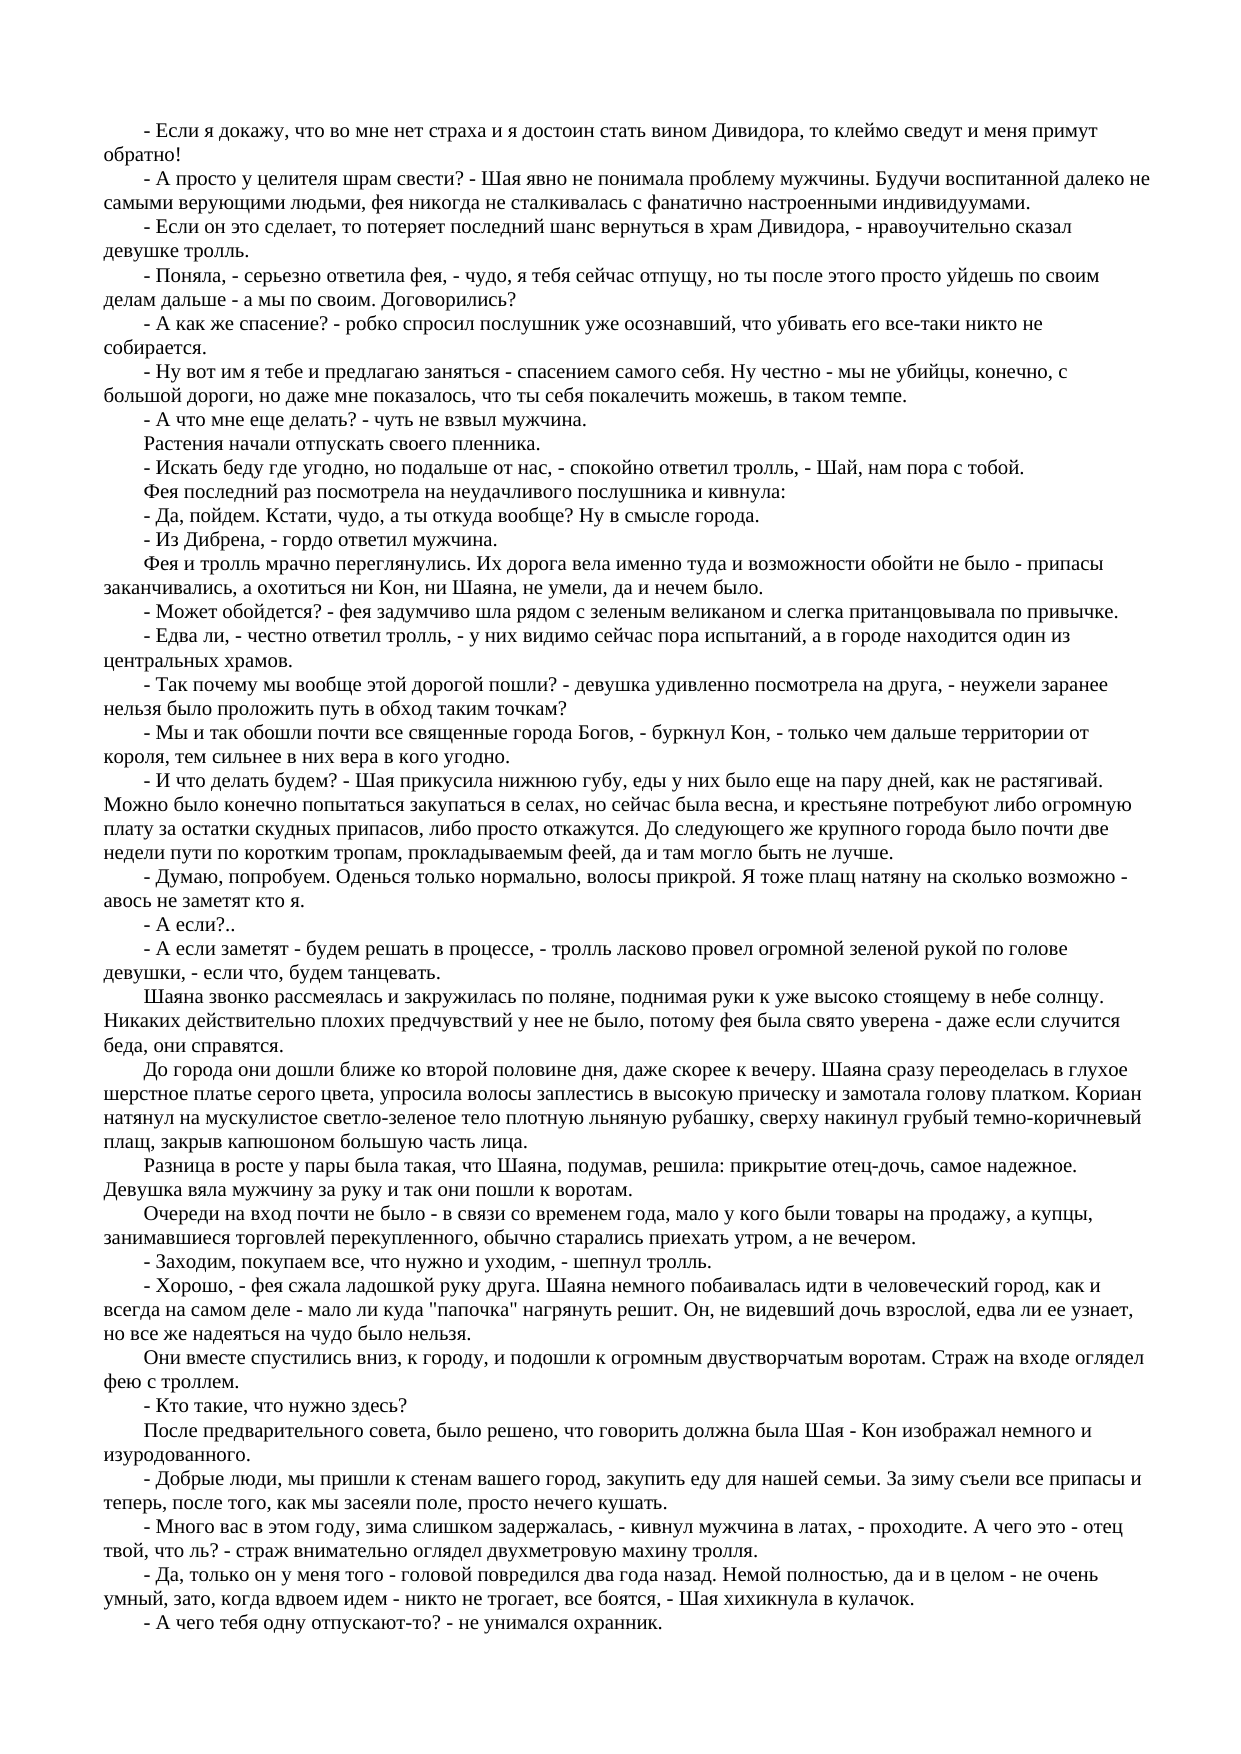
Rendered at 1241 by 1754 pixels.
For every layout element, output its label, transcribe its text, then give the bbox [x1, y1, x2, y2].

text - Кто такие, что нужно здесь? [103, 1393, 1152, 1417]
text - Да, пойдем. Кстати, чудо, а ты откуда вообще? Ну в смысле города. [103, 503, 1152, 527]
text Шаяна звонко рассмеялась и закружилась по поляне, поднимая руки к уже высоко стоящему в небе солнцу. Никаких действительно плохих предчувствий у нее не было, потому фея была свято уверена - даже если случится беда, они справятся. [103, 984, 1152, 1057]
text - А если заметят - будем решать в процессе, - тролль ласково провел огромной зеленой рукой по голове девушки, - если что, будем танцевать. [103, 936, 1152, 984]
text До города они дошли ближе ко второй половине дня, даже скорее к вечеру. Шаяна сразу переоделась в глухое шерстное платье серого цвета, упросила волосы заплестись в высокую прическу и замотала голову платком. Кориан натянул на мускулистое светло-зеленое тело плотную льняную рубашку, сверху накинул грубый темно-коричневый плащ, закрыв капюшоном большую часть лица. [103, 1057, 1152, 1153]
text - Едва ли, - честно ответил тролль, - у них видимо сейчас пора испытаний, а в городе находится один из центральных храмов. [103, 623, 1152, 672]
text - И что делать будем? - Шая прикусила нижнюю губу, еды у них было еще на пару дней, как не растягивай. Можно было конечно попытаться закупаться в селах, но сейчас была весна, и крестьяне потребуют либо огромную плату за остатки скудных припасов, либо просто откажутся. До следующего же крупного города было почти две недели пути по коротким тропам, прокладываемым феей, да и там могло быть не лучше. [103, 768, 1152, 864]
text Разница в росте у пары была такая, что Шаяна, подумав, решила: прикрытие отец-дочь, самое надежное. Девушка вяла мужчину за руку и так они пошли к воротам. [103, 1153, 1152, 1201]
text - А если?.. [103, 912, 1152, 936]
text - Мы и так обошли почти все священные города Богов, - буркнул Кон, - только чем дальше территории от короля, тем сильнее в них вера в кого угодно. [103, 720, 1152, 768]
text - Много вас в этом году, зима слишком задержалась, - кивнул мужчина в латах, - проходите. А чего это - отец твой, что ль? - страж внимательно оглядел двухметровую махину тролля. [103, 1514, 1152, 1562]
text Очереди на вход почти не было - в связи со временем года, мало у кого были товары на продажу, а купцы, занимавшиеся торговлей перекупленного, обычно старались приехать утром, а не вечером. [103, 1201, 1152, 1249]
text - А просто у целителя шрам свести? - Шая явно не понимала проблему мужчины. Будучи воспитанной далеко не самыми верующими людьми, фея никогда не сталкивалась с фанатично настроенными индивидуумами. [103, 166, 1152, 214]
text - Если он это сделает, то потеряет последний шанс вернуться в храм Дивидора, - нравоучительно сказал девушке тролль. [103, 214, 1152, 262]
text - Из Дибрена, - гордо ответил мужчина. [103, 527, 1152, 551]
text Растения начали отпускать своего пленника. [103, 431, 1152, 455]
text - Может обойдется? - фея задумчиво шла рядом с зеленым великаном и слегка пританцовывала по привычке. [103, 599, 1152, 623]
text - Искать беду где угодно, но подальше от нас, - спокойно ответил тролль, - Шай, нам пора с тобой. [103, 455, 1152, 479]
text - Заходим, покупаем все, что нужно и уходим, - шепнул тролль. [103, 1249, 1152, 1273]
text Они вместе спустились вниз, к городу, и подошли к огромным двустворчатым воротам. Страж на входе оглядел фею с троллем. [103, 1345, 1152, 1393]
text - Думаю, попробуем. Оденься только нормально, волосы прикрой. Я тоже плащ натяну на сколько возможно - авось не заметят кто я. [103, 864, 1152, 912]
text - Да, только он у меня того - головой повредился два года назад. Немой полностью, да и в целом - не очень умный, зато, когда вдвоем идем - никто не трогает, все боятся, - Шая хихикнула в кулачок. [103, 1562, 1152, 1610]
text - Ну вот им я тебе и предлагаю заняться - спасением самого себя. Ну честно - мы не убийцы, конечно, с большой дороги, но даже мне показалось, что ты себя покалечить можешь, в таком темпе. [103, 359, 1152, 407]
text После предварительного совета, было решено, что говорить должна была Шая - Кон изображал немного и изуродованного. [103, 1417, 1152, 1466]
text - Так почему мы вообще этой дорогой пошли? - девушка удивленно посмотрела на друга, - неужели заранее нельзя было проложить путь в обход таким точкам? [103, 672, 1152, 720]
text - Поняла, - серьезно ответила фея, - чудо, я тебя сейчас отпущу, но ты после этого просто уйдешь по своим делам дальше - а мы по своим. Договорились? [103, 262, 1152, 311]
text - А чего тебя одну отпускают-то? - не унимался охранник. [103, 1610, 1152, 1634]
text Фея и тролль мрачно переглянулись. Их дорога вела именно туда и возможности обойти не было - припасы заканчивались, а охотиться ни Кон, ни Шаяна, не умели, да и нечем было. [103, 551, 1152, 599]
text - А как же спасение? - робко спросил послушник уже осознавший, что убивать его все-таки никто не собирается. [103, 311, 1152, 359]
text - А что мне еще делать? - чуть не взвыл мужчина. [103, 407, 1152, 431]
text - Хорошо, - фея сжала ладошкой руку друга. Шаяна немного побаивалась идти в человеческий город, как и всегда на самом деле - мало ли куда "папочка" нагрянуть решит. Он, не видевший дочь взрослой, едва ли ее узнает, но все же надеяться на чудо было нельзя. [103, 1273, 1152, 1345]
text Фея последний раз посмотрела на неудачливого послушника и кивнула: [103, 479, 1152, 503]
text - Добрые люди, мы пришли к стенам вашего город, закупить еду для нашей семьи. За зиму съели все припасы и теперь, после того, как мы засеяли поле, просто нечего кушать. [103, 1466, 1152, 1514]
text - Если я докажу, что во мне нет страха и я достоин стать вином Дивидора, то клеймо сведут и меня примут обратно! [103, 118, 1152, 166]
